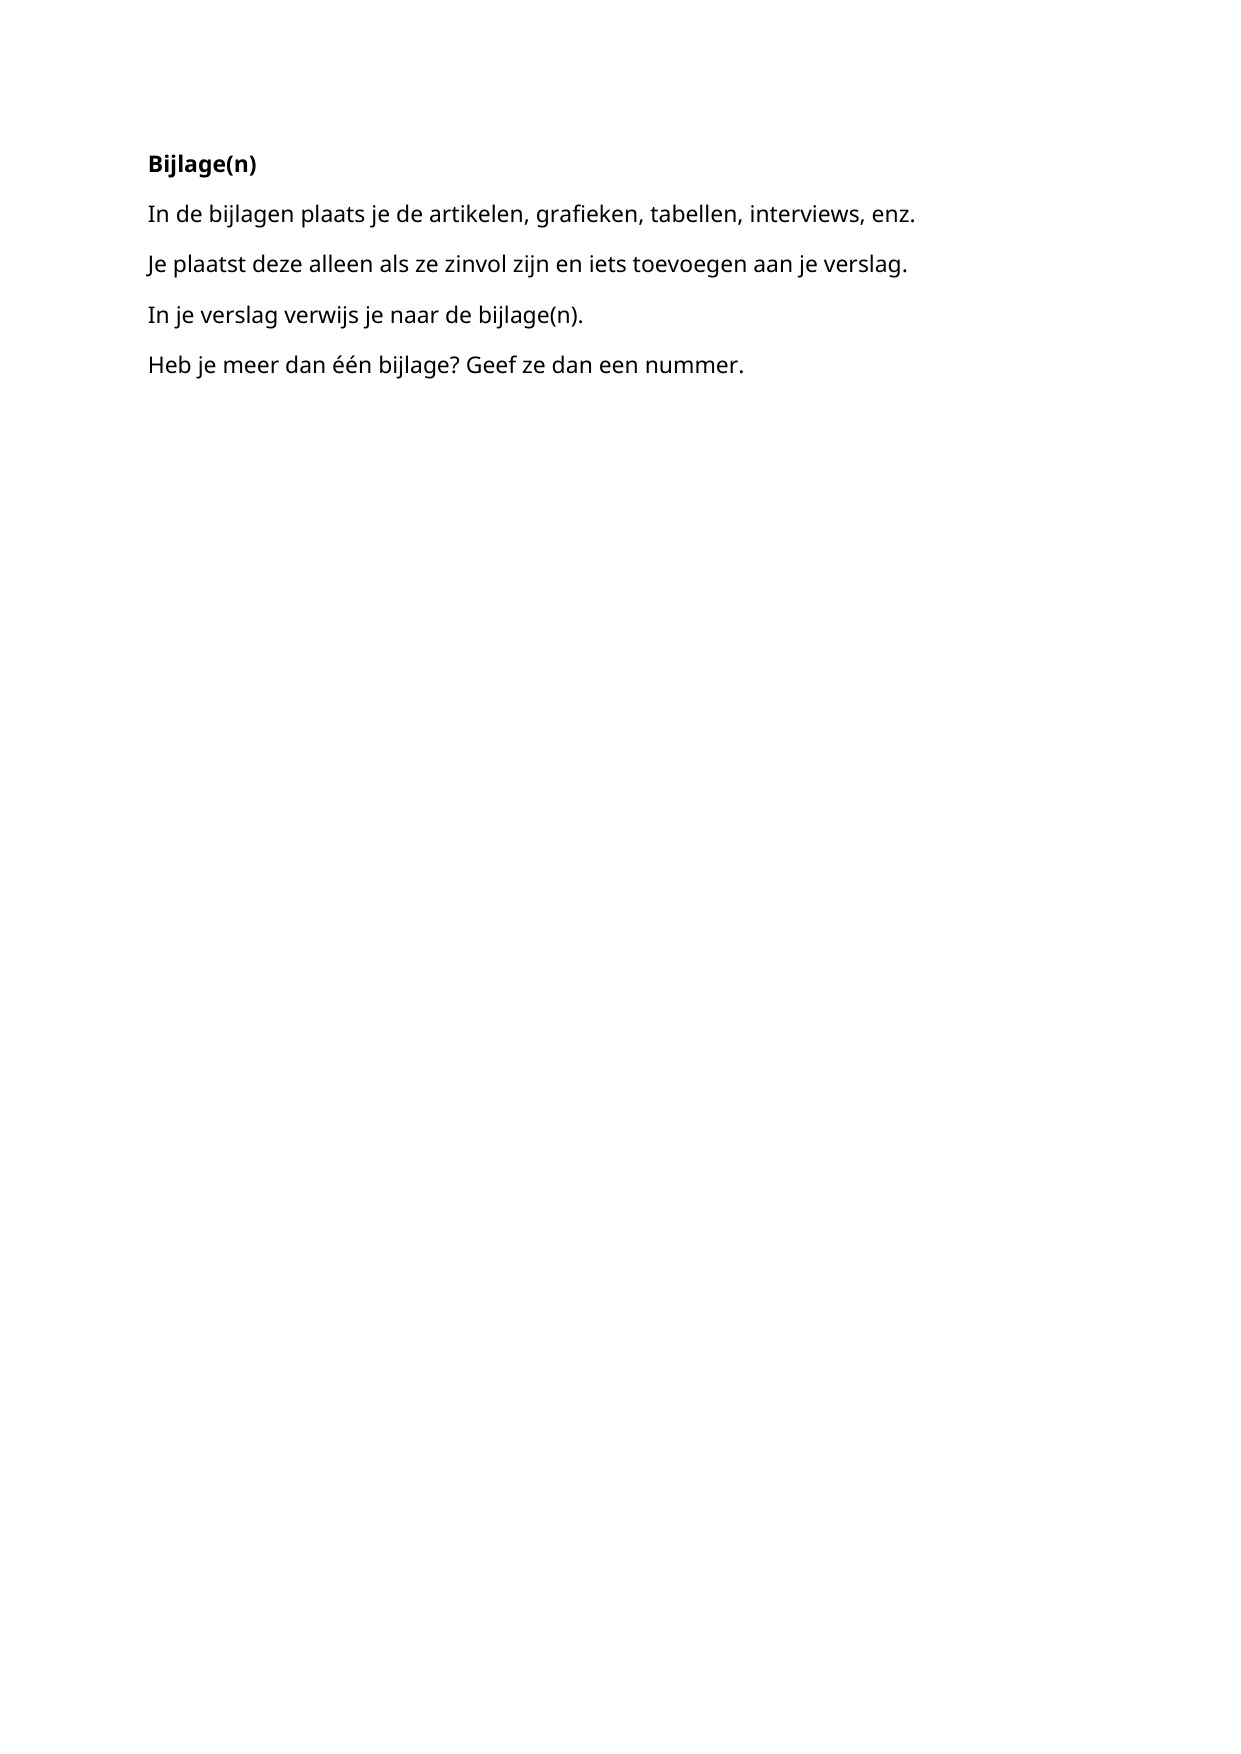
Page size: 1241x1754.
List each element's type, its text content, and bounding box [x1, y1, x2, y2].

text Je plaatst deze alleen als ze zinvol zijn en iets toevoegen aan je verslag. [148, 248, 1093, 280]
text In de bijlagen plaats je de artikelen, grafieken, tabellen, interviews, enz. [148, 198, 1093, 229]
text Heb je meer dan één bijlage? Geef ze dan een nummer. [148, 349, 1093, 381]
text In je verslag verwijs je naar de bijlage(n). [148, 299, 1093, 330]
text Bijlage(n) [148, 148, 1093, 179]
